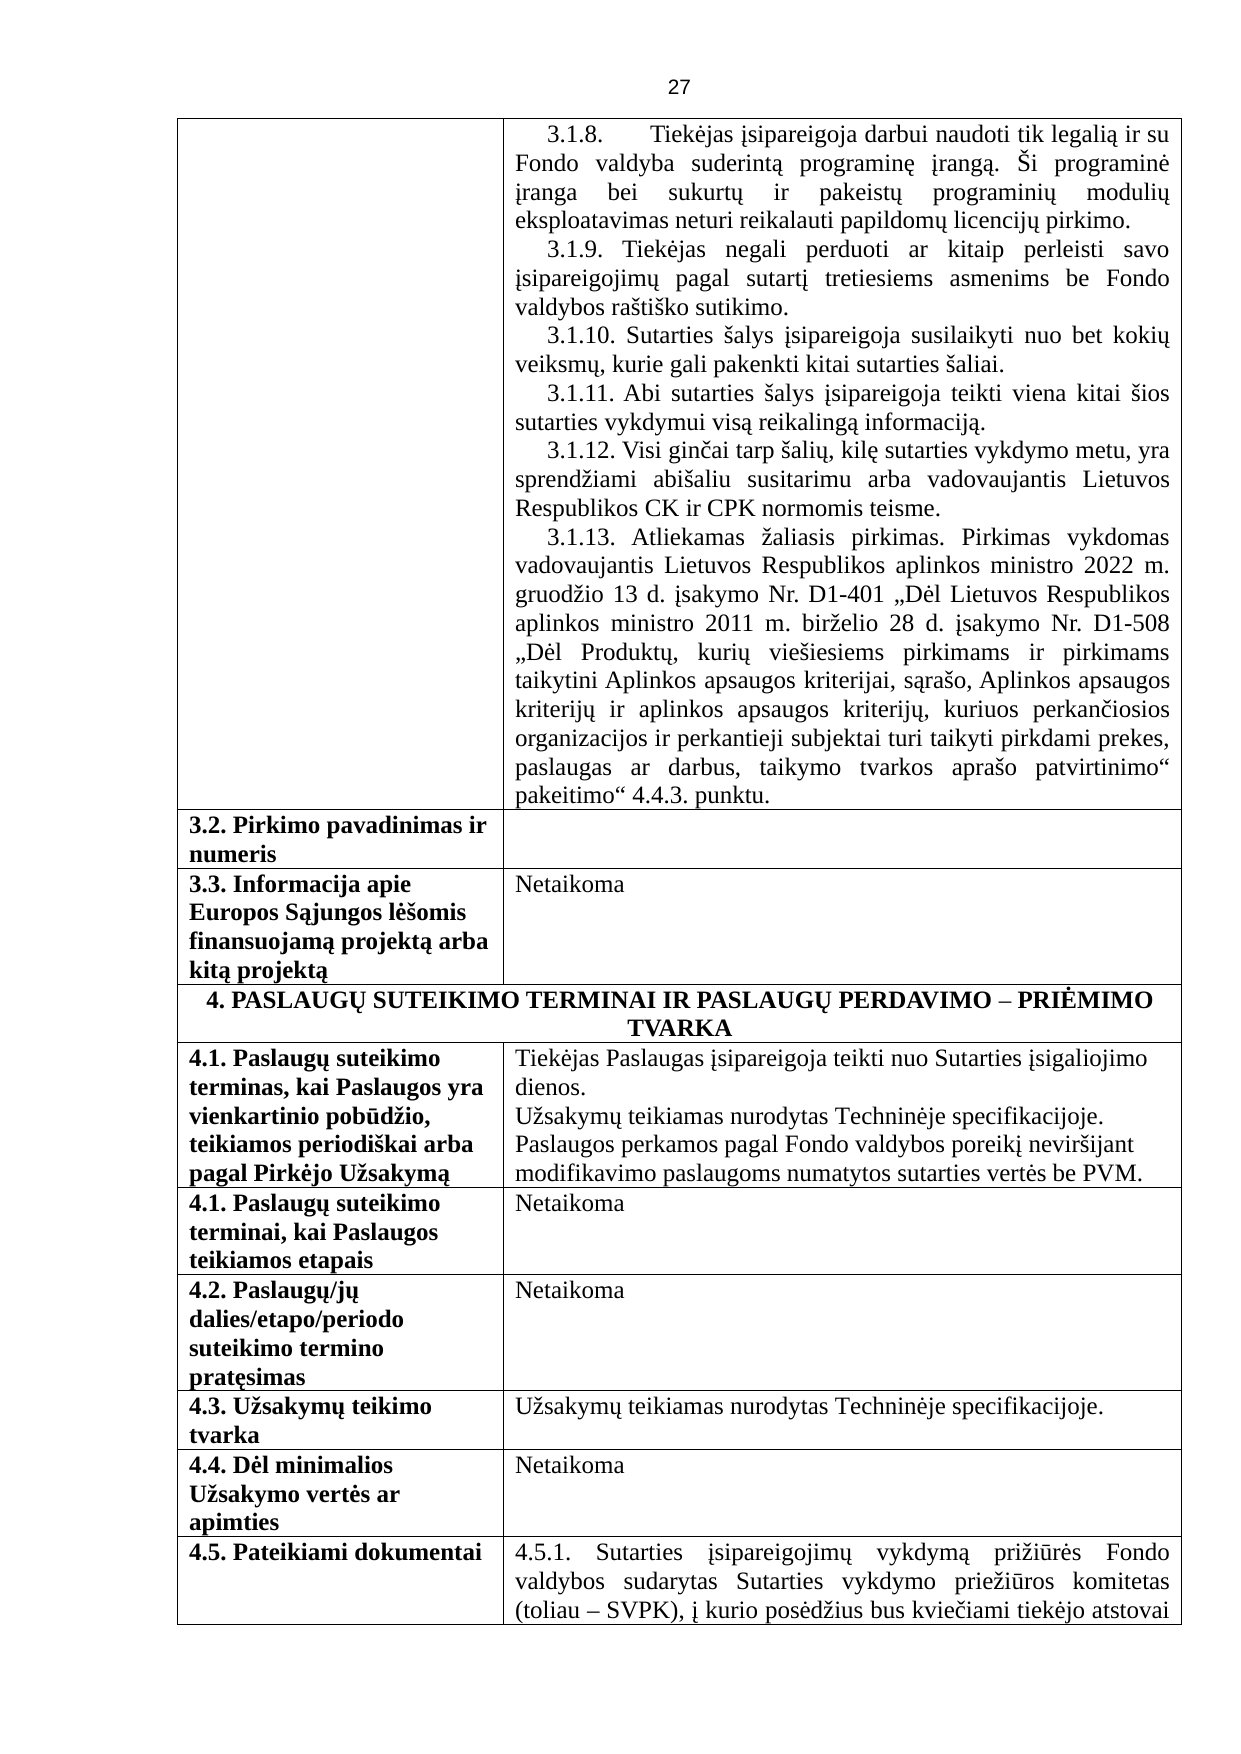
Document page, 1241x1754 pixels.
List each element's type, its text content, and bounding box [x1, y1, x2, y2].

table_cell Tiekėjas Paslaugas įsipareigoja teikti nuo Sutarties įsigaliojimo dienos. Užsakymų teikiamas nurodytas Techninėje specifikacijoje. Paslaugos perkamos pagal Fondo valdybos poreikį neviršijant modifikavimo paslaugoms numatytos sutarties vertės be PVM. [504, 1043, 1181, 1187]
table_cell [178, 119, 503, 809]
table_cell 3.2. Pirkimo pavadinimas ir numeris [178, 810, 503, 868]
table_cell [178, 1537, 503, 1623]
table_cell 4.2. Paslaugų/jų dalies/etapo/periodo suteikimo termino pratęsimas [178, 1275, 503, 1390]
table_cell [504, 119, 1181, 809]
table_cell Netaikoma [504, 1450, 1181, 1536]
table_cell 4.1. Paslaugų suteikimo terminas, kai Paslaugos yra vienkartinio pobūdžio, teikiamos periodiškai arba pagal Pirkėjo Užsakymą [178, 1043, 503, 1187]
table_cell Netaikoma [504, 1188, 1181, 1274]
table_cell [504, 1537, 1181, 1623]
table_cell Užsakymų teikiamas nurodytas Techninėje specifikacijoje. [504, 1391, 1181, 1449]
table_cell [504, 810, 1181, 868]
table_cell 4.1. Paslaugų suteikimo terminai, kai Paslaugos teikiamos etapais [178, 1188, 503, 1274]
table_cell Netaikoma [504, 1275, 1181, 1390]
table_cell 4.3. Užsakymų teikimo tvarka [178, 1391, 503, 1449]
table_cell Netaikoma [504, 869, 1181, 984]
table_cell 4. PASLAUGŲ SUTEIKIMO TERMINAI IR PASLAUGŲ PERDAVIMO – PRIĖMIMO TVARKA [178, 985, 1181, 1042]
table_cell 3.3. Informacija apie Europos Sąjungos lėšomis finansuojamą projektą arba kitą projektą [178, 869, 503, 984]
table_cell 4.4. Dėl minimalios Užsakymo vertės ar apimties [178, 1450, 503, 1536]
